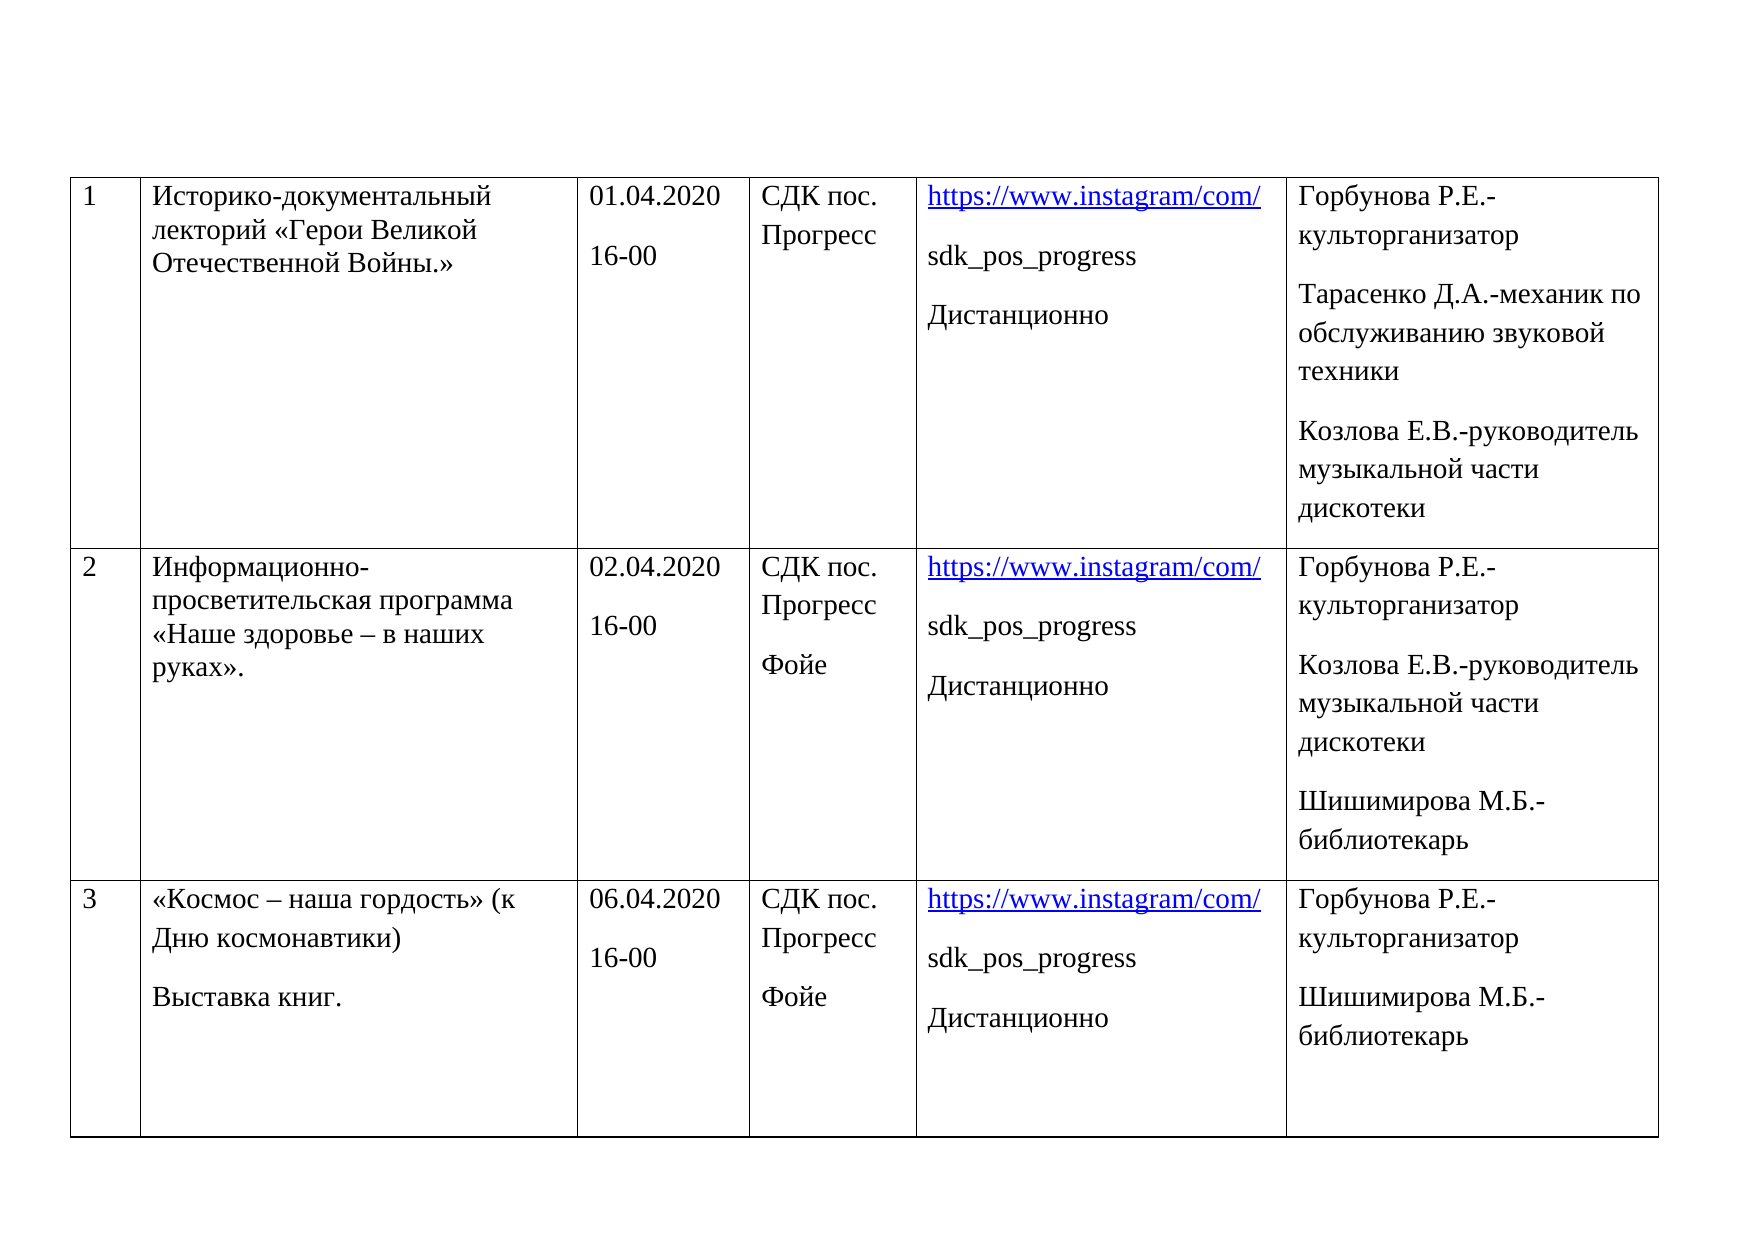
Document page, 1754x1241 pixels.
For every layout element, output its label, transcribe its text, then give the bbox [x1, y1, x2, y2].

table_cell 02.04.2020 16-00 [578, 549, 749, 880]
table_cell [1287, 881, 1658, 1136]
table_cell СДК пос. Прогресс Фойе [750, 549, 916, 880]
table_cell Горбунова Р.Е.-культорганизатор Козлова Е.В.-руководитель музыкальной части дискотеки Шишимирова М.Б.-библиотекарь [1287, 549, 1658, 880]
table_cell 1 [71, 178, 140, 548]
table_cell 3 [71, 881, 140, 1136]
table_cell 01.04.2020 16-00 [578, 178, 749, 548]
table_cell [917, 881, 1286, 1136]
table_cell https://www.instagram/com/ sdk_pos_progress Дистанционно [917, 178, 1286, 548]
table_cell СДК пос. Прогресс [750, 178, 916, 548]
table_cell 2 [71, 549, 140, 880]
table_cell Информационно-просветительская программа «Наше здоровье – в наших руках». [141, 549, 577, 880]
table_cell Историко-документальный лекторий «Герои Великой Отечественной Войны.» [141, 178, 577, 548]
table_cell «Космос – наша гордость» (к Дню космонавтики) Выставка книг. [141, 881, 577, 1136]
table_cell https://www.instagram/com/ sdk_pos_progress Дистанционно [917, 549, 1286, 880]
table_cell 06.04.2020 16-00 [578, 881, 749, 1136]
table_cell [750, 881, 916, 1136]
table_cell Горбунова Р.Е.-культорганизатор Тарасенко Д.А.-механик по обслуживанию звуковой техники Козлова Е.В.-руководитель музыкальной части дискотеки [1287, 178, 1658, 548]
